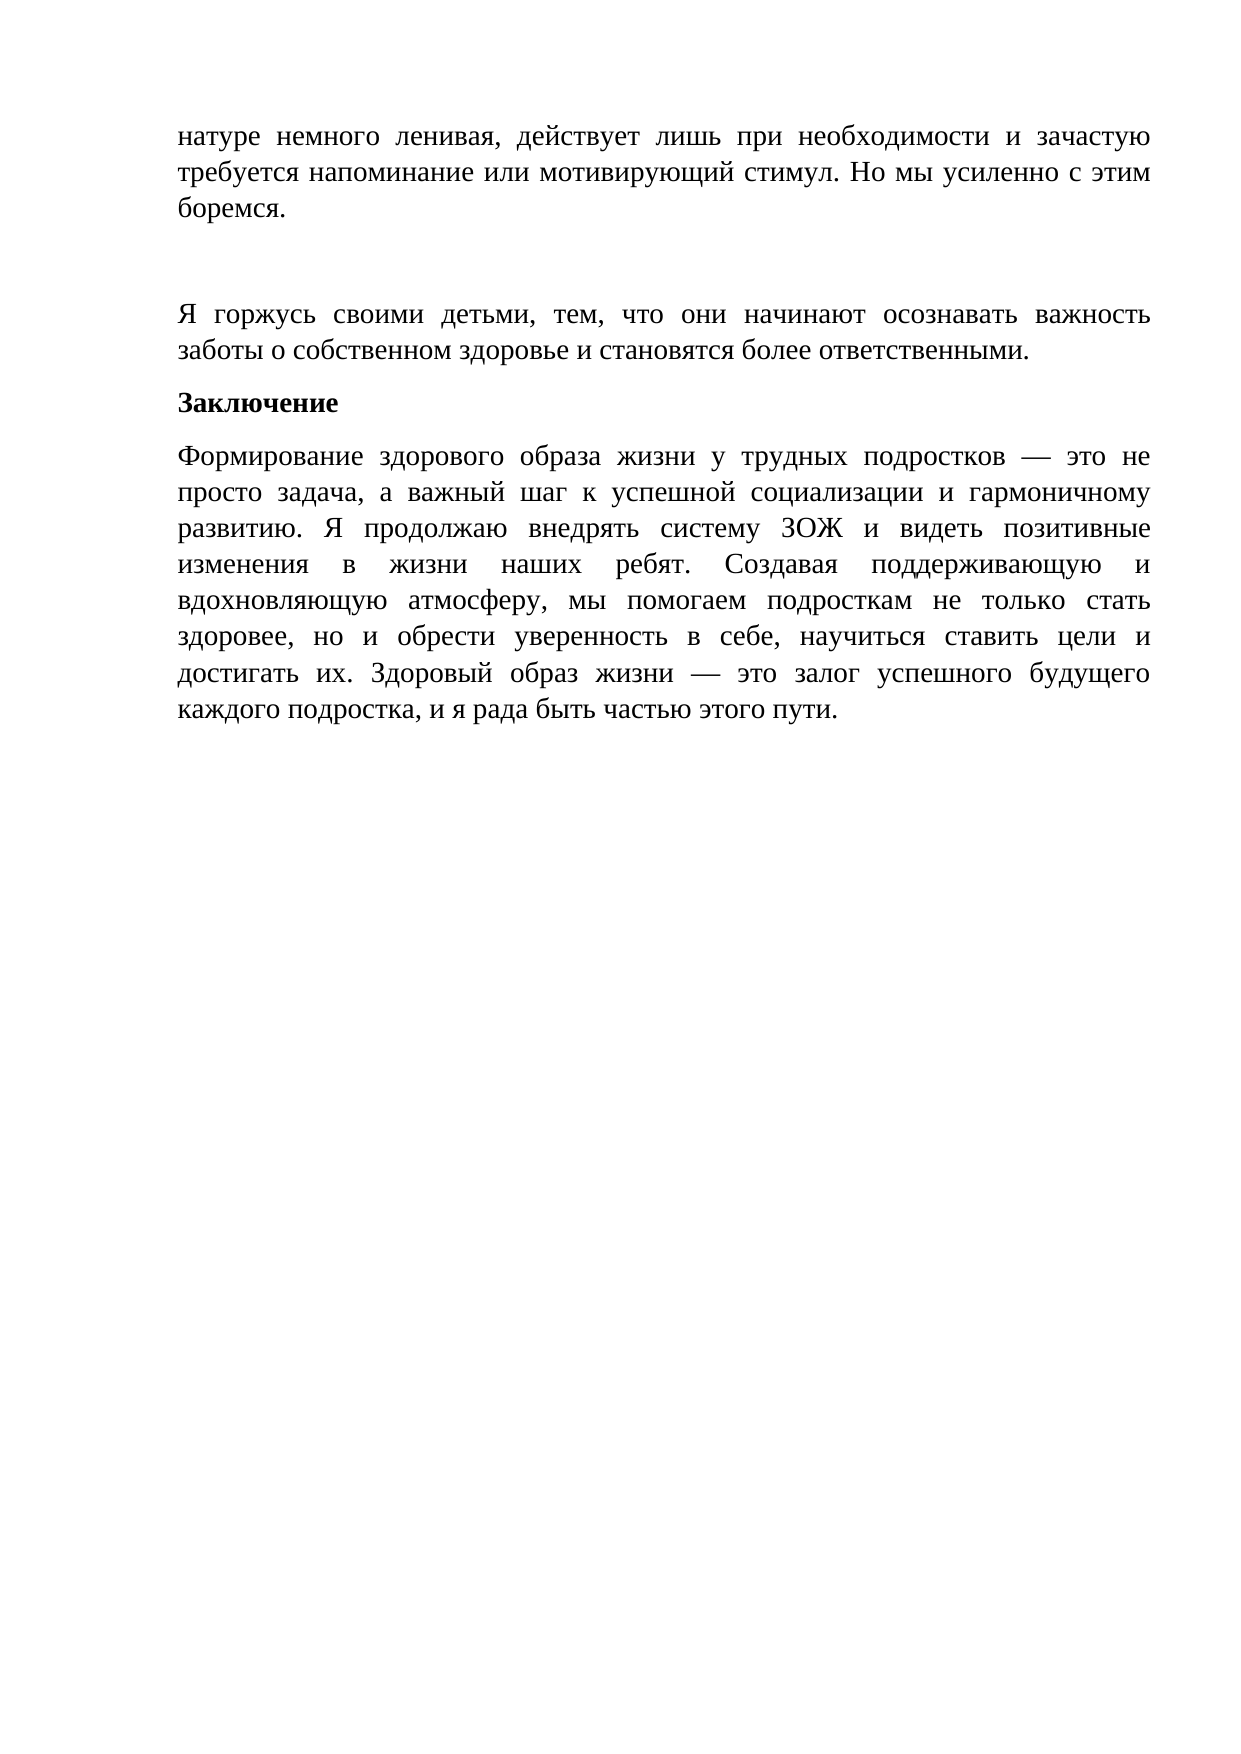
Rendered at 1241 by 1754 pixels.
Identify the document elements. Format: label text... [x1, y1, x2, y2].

text Я горжусь своими детьми, тем, что они начинают осознавать важность заботы о собственном здоровье и становятся более ответственными. [177, 296, 1152, 366]
text Заключение [177, 385, 1152, 418]
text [177, 118, 1152, 224]
text Формирование здорового образа жизни у трудных подростков — это не просто задача, а важный шаг к успешной социализации и гармоничному развитию. Я продолжаю внедрять систему ЗОЖ и видеть позитивные изменения в жизни наших ребят. Создавая поддерживающую и вдохновляющую атмосферу, мы помогаем подросткам не только стать здоровее, но и обрести уверенность в себе, научиться ставить цели и достигать их. Здоровый образ жизни — это залог успешного будущего каждого подростка, и я рада быть частью этого пути. [177, 438, 1152, 724]
